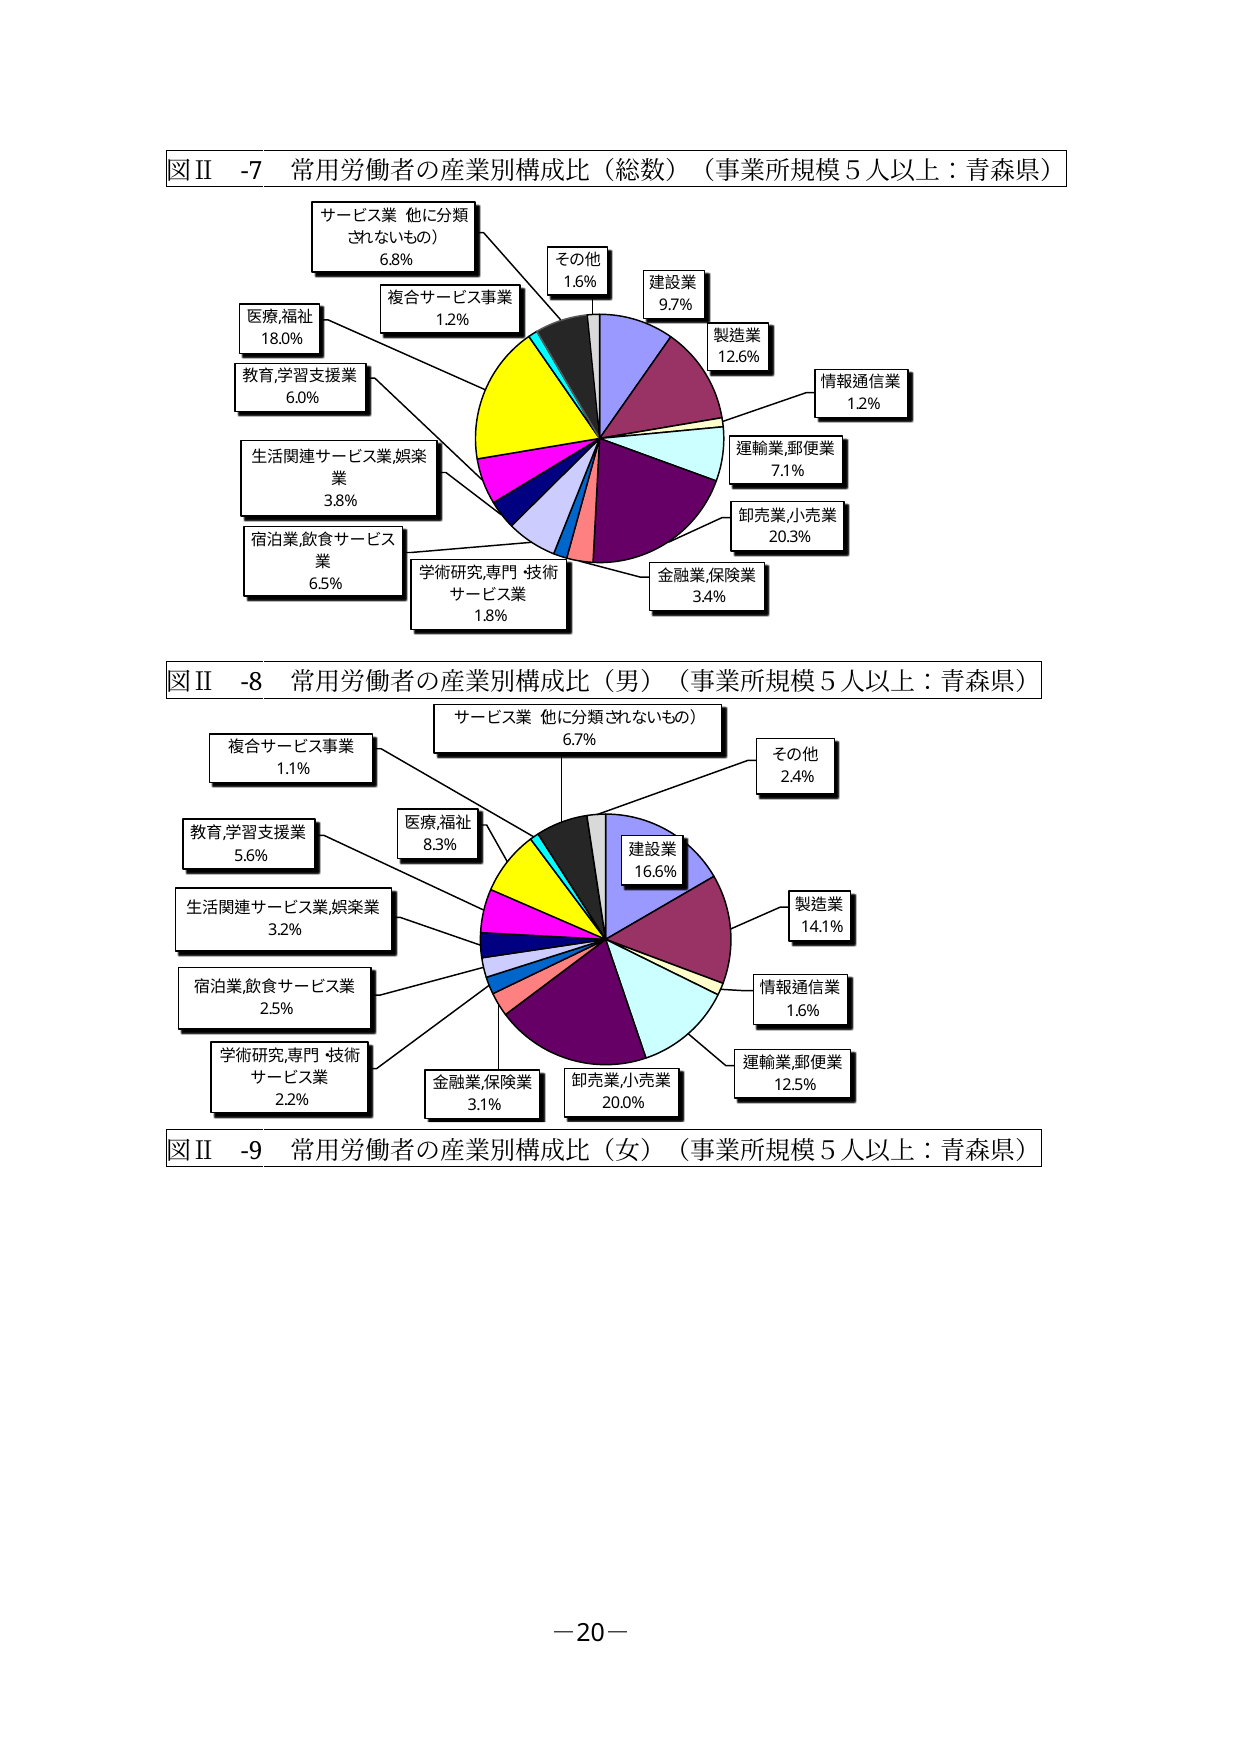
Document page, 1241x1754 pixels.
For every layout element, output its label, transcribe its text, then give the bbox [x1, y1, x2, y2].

text 図Ⅱ-8 常用労働者の産業別構成比（男）（事業所規模５人以上：青森県） [91, 658, 1091, 701]
text 図Ⅱ-9 常用労働者の産業別構成比（女）（事業所規模５人以上：青森県） [91, 1127, 1091, 1170]
text 図Ⅱ-7 常用労働者の産業別構成比（総数）（事業所規模５人以上：青森県） [91, 147, 1091, 190]
